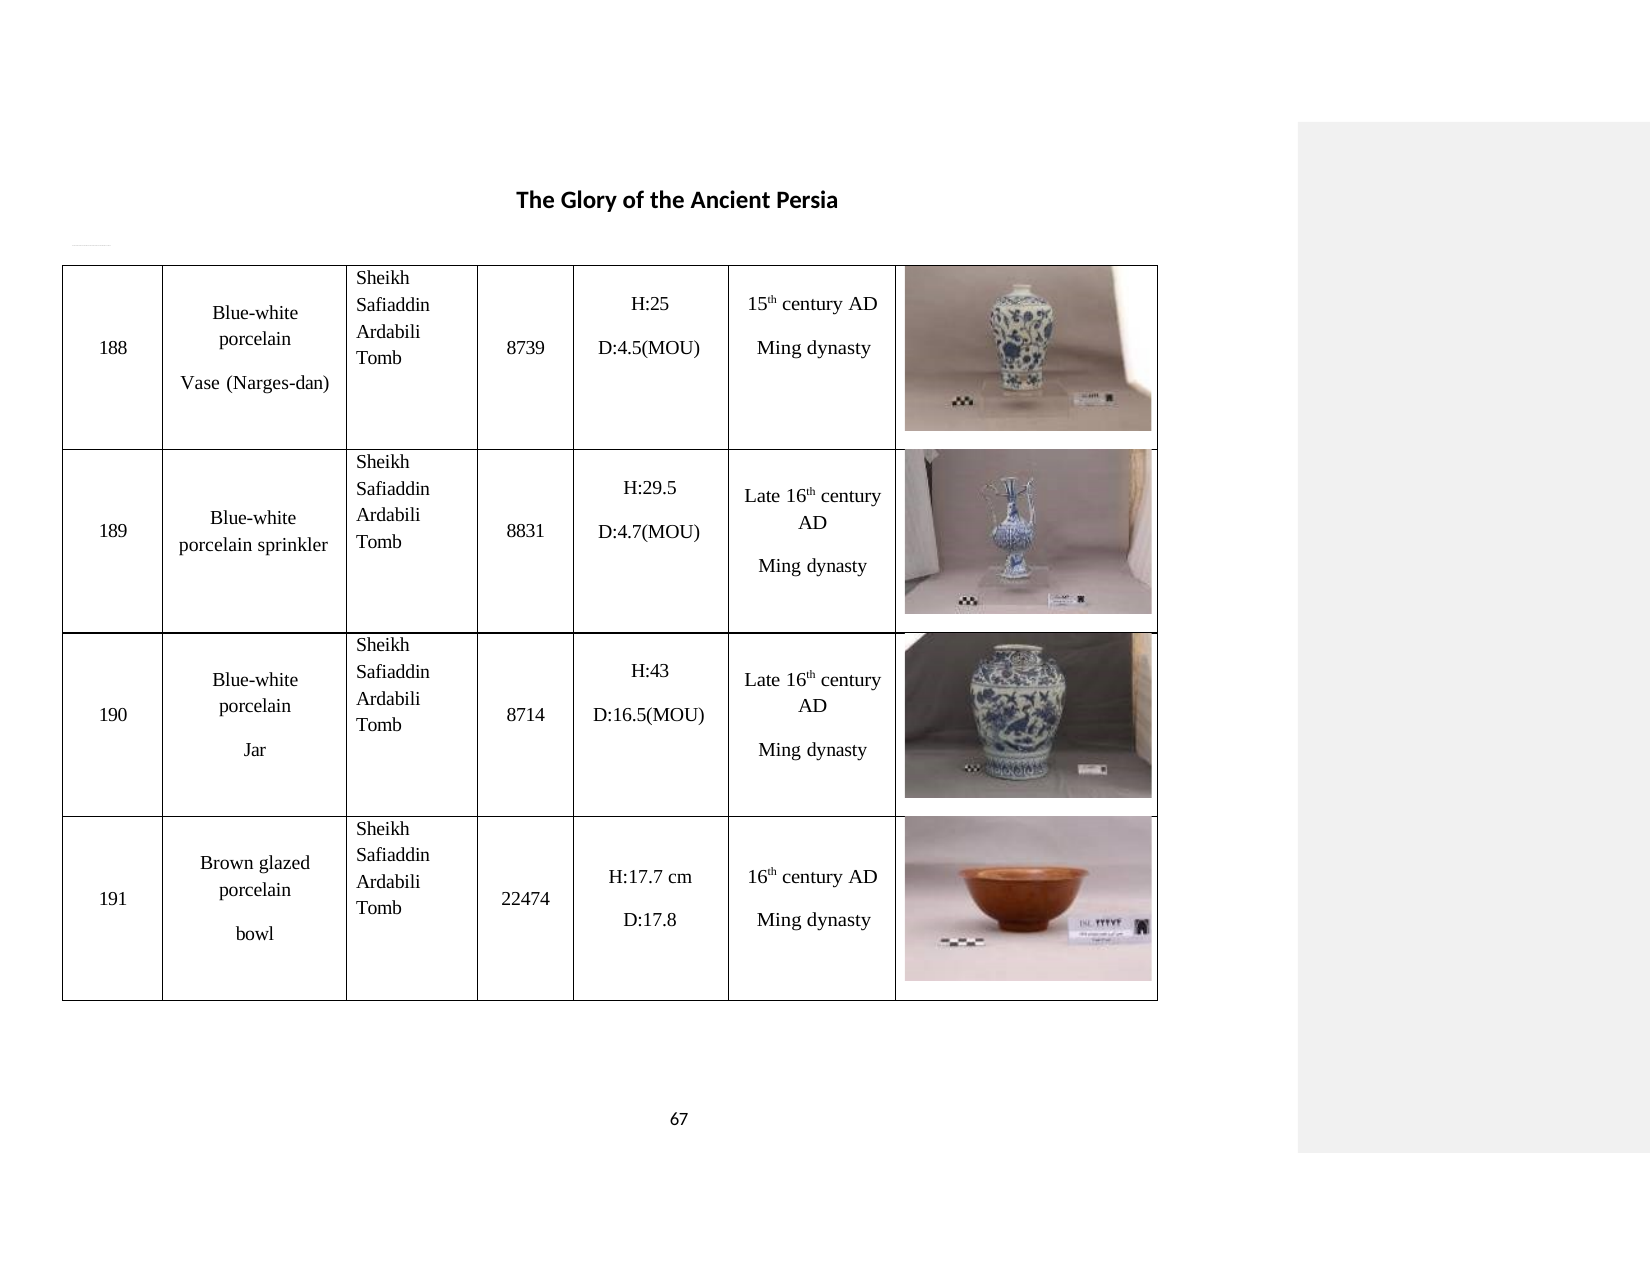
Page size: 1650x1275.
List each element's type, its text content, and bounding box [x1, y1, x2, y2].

table_cell 190 [63, 634, 162, 816]
table_cell H:43 D:16.5(MOU) [574, 634, 728, 816]
table_header 15th century AD Ming dynasty [729, 266, 895, 449]
table_cell 8714 [478, 634, 573, 816]
table_cell 16th century AD Ming dynasty [729, 817, 895, 999]
table_cell H:17.7 cm D:17.8 [574, 817, 728, 999]
picture [904, 266, 1152, 431]
table_cell [896, 634, 1157, 816]
table_cell Late 16th century AD Ming dynasty [729, 450, 895, 632]
table_header [896, 266, 1157, 449]
picture [904, 449, 1152, 614]
table_cell Sheikh Safiaddin Ardabili Tomb [347, 450, 477, 632]
table_cell Blue-white porcelain sprinkler [163, 450, 346, 632]
table_header 188 [63, 266, 162, 449]
table_cell 189 [63, 450, 162, 632]
picture [904, 816, 1152, 981]
table_header 8739 [478, 266, 573, 449]
table_header H:25 D:4.5(MOU) [574, 266, 728, 449]
table_cell Brown glazed porcelain bowl [163, 817, 346, 999]
table_cell H:29.5 D:4.7(MOU) [574, 450, 728, 632]
table_header Blue-white porcelain Vase (Narges-dan) [163, 266, 346, 449]
table_cell 191 [63, 817, 162, 999]
table_cell 22474 [478, 817, 573, 999]
table_cell 8831 [478, 450, 573, 632]
table_cell Blue-white porcelain Jar [163, 634, 346, 816]
picture [904, 633, 1152, 798]
table_cell Sheikh Safiaddin Ardabili Tomb [347, 634, 477, 816]
table_cell [896, 817, 1157, 999]
table_cell [896, 450, 1157, 632]
table_header Sheikh Safiaddin Ardabili Tomb [347, 266, 477, 449]
table_cell Late 16th century AD Ming dynasty [729, 634, 895, 816]
table_cell Sheikh Safiaddin Ardabili Tomb [347, 817, 477, 999]
